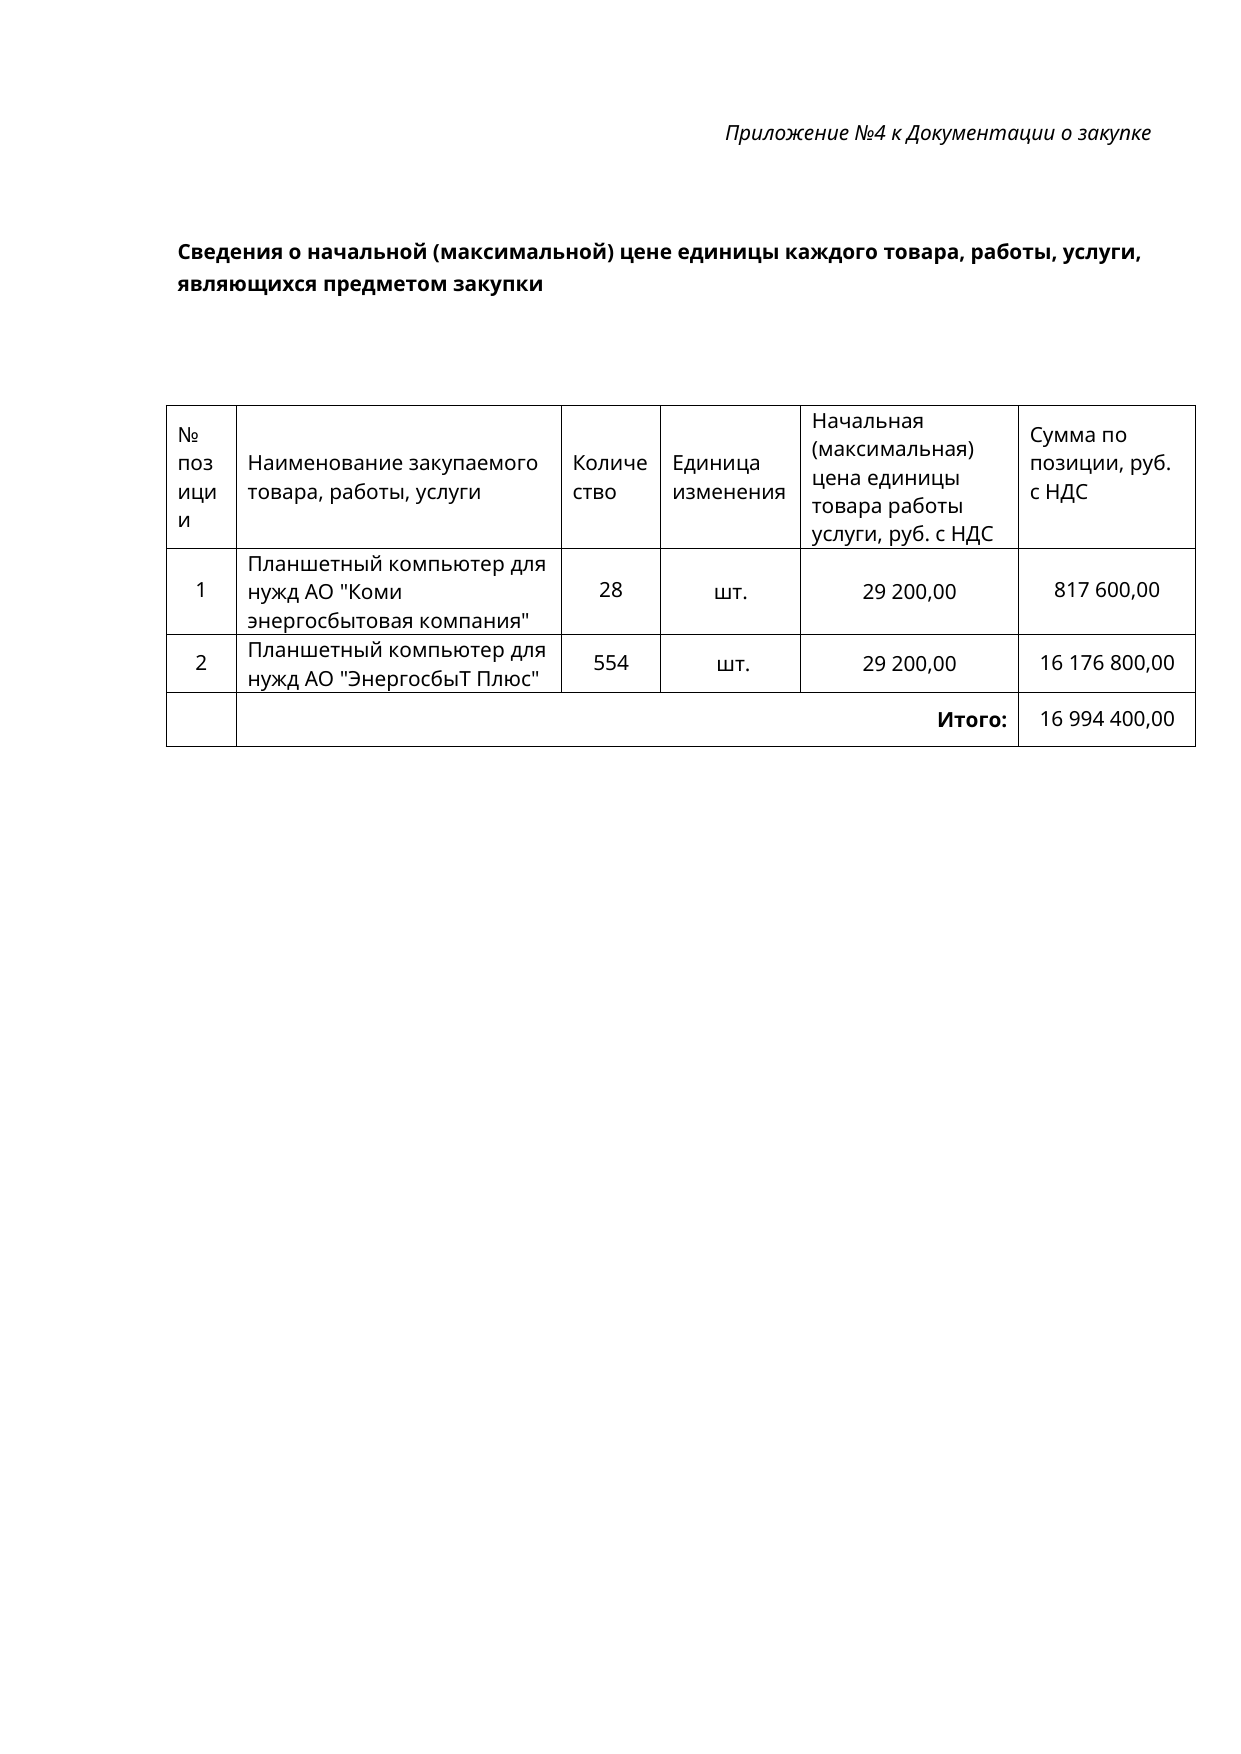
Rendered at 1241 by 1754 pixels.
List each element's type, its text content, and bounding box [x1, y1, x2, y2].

table_cell шт. [661, 635, 800, 692]
table_cell 817 600,00 [1019, 549, 1195, 634]
table_cell 16 176 800,00 [1019, 635, 1195, 692]
table_cell 1 [167, 549, 236, 634]
table_header Наименование закупаемого товара, работы, услуги [237, 406, 561, 548]
table_cell [167, 693, 236, 746]
table_cell Планшетный компьютер для нужд АО "ЭнергосбыТ Плюс" [237, 635, 561, 692]
table_cell шт. [661, 549, 800, 634]
table_cell Итого: [237, 693, 1018, 746]
table_header Начальная (максимальная) цена единицы товара работы услуги, руб. с НДС [801, 406, 1018, 548]
table_cell Планшетный компьютер для нужд АО "Коми энергосбытовая компания" [237, 549, 561, 634]
table_cell 29 200,00 [801, 635, 1018, 692]
table_header № позиции [167, 406, 236, 548]
table_header Сумма по позиции, руб. с НДС [1019, 406, 1195, 548]
table_cell 29 200,00 [801, 549, 1018, 634]
list Приложение №4 к Документации о закупке [252, 118, 1152, 147]
table_cell 554 [562, 635, 660, 692]
table_header Единица изменения [661, 406, 800, 548]
table_cell 2 [167, 635, 236, 692]
text Сведения о начальной (максимальной) цене единицы каждого товара, работы, услуги, являющихся предметом закупки [177, 237, 1152, 298]
table_cell 28 [562, 549, 660, 634]
table_cell 16 994 400,00 [1019, 693, 1195, 746]
table_header Количество [562, 406, 660, 548]
